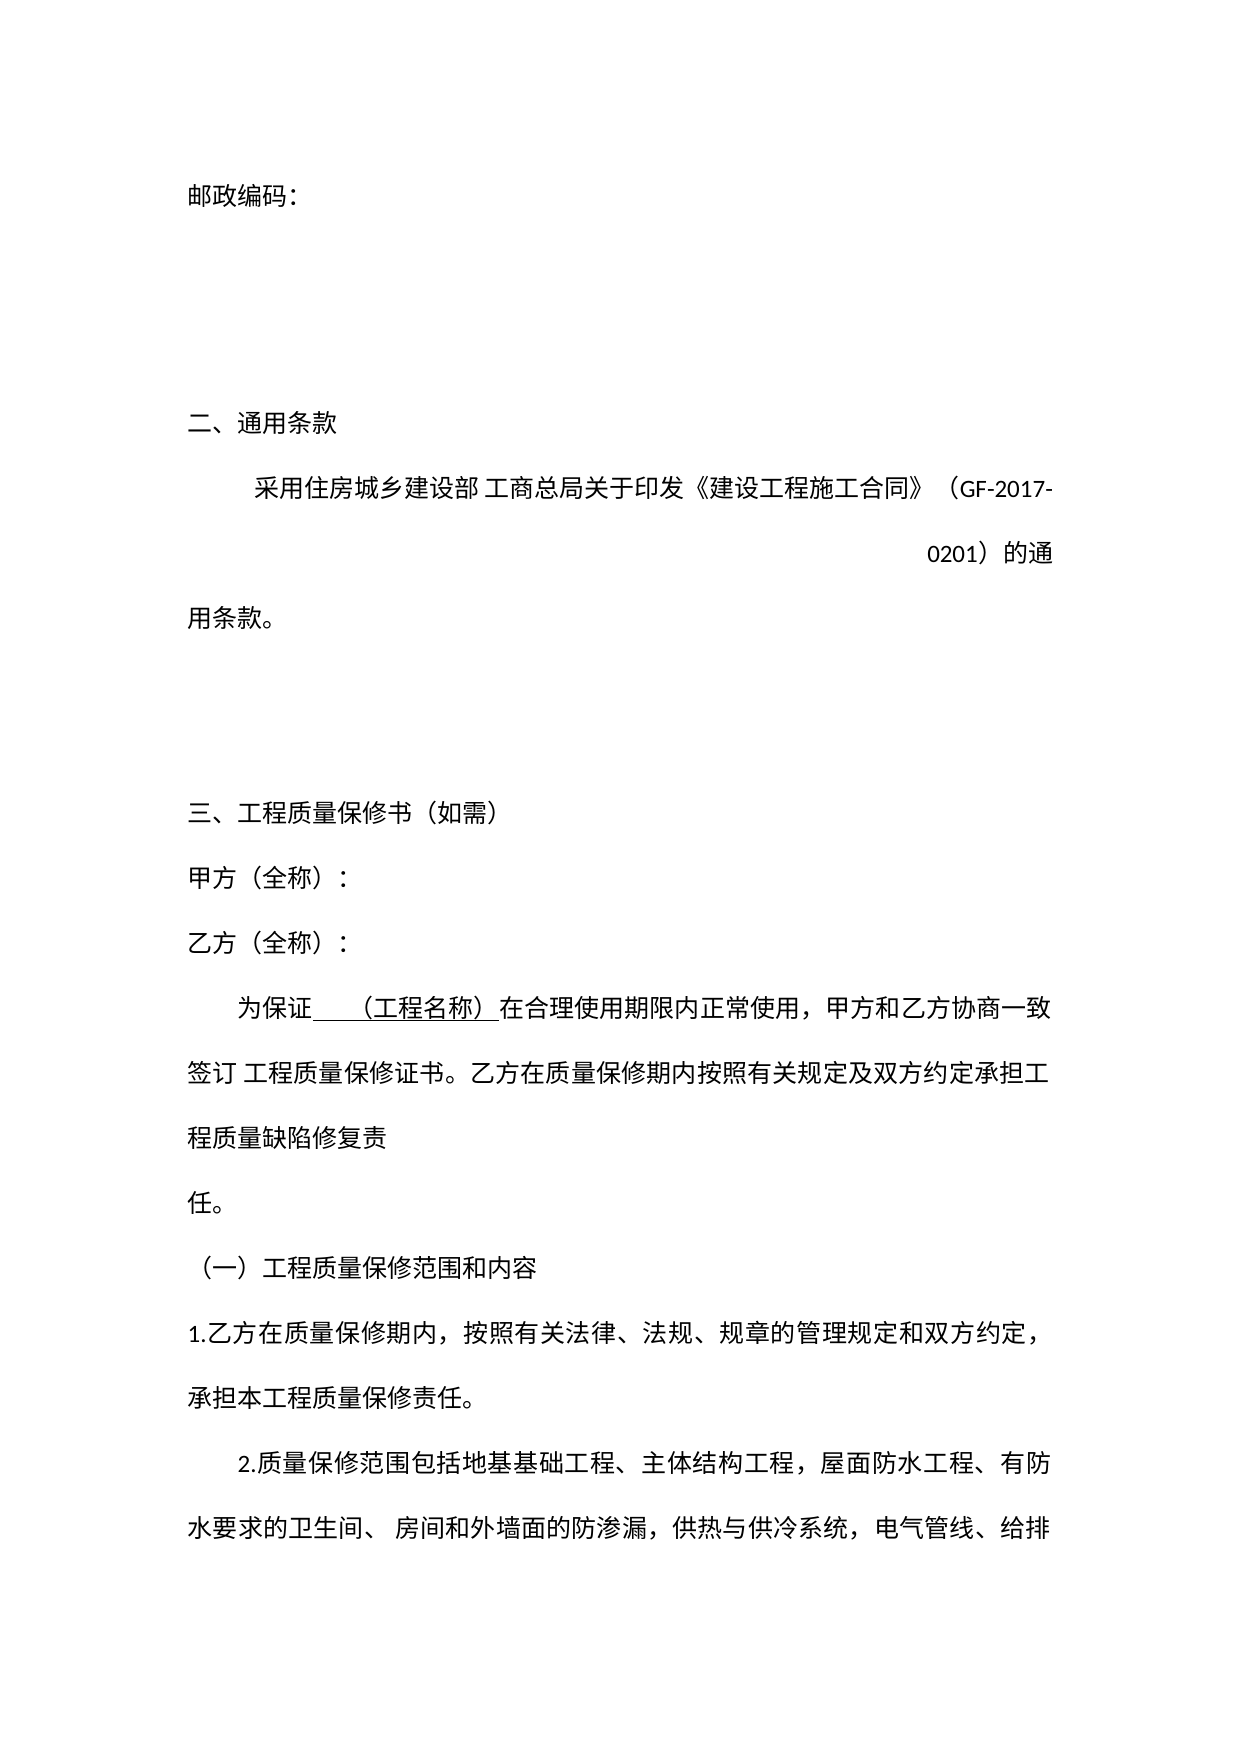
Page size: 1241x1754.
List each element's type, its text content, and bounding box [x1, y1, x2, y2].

text 乙方（全称）： [187, 909, 1053, 974]
text 任。 [187, 1169, 1053, 1234]
text 采用住房城乡建设部 工商总局关于印发《建设工程施工合同》（GF-2017-0201）的通 [187, 454, 1053, 584]
text 二、通用条款 [187, 389, 1053, 454]
text 邮政编码： [187, 162, 1053, 227]
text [187, 1429, 1053, 1559]
text 三、工程质量保修书（如需） [187, 779, 1053, 844]
text 甲方（全称）： [187, 844, 1053, 909]
text （一）工程质量保修范围和内容 [187, 1234, 1053, 1299]
text 1.乙方在质量保修期内，按照有关法律、法规、规章的管理规定和双方约定，承担本工程质量保修责任。 [187, 1299, 1053, 1429]
text 用条款。 [187, 584, 1053, 649]
text 为保证 （工程名称）在合理使用期限内正常使用，甲方和乙方协商一致签订 工程质量保修证书。乙方在质量保修期内按照有关规定及双方约定承担工程质量缺陷修复责 [187, 974, 1053, 1169]
